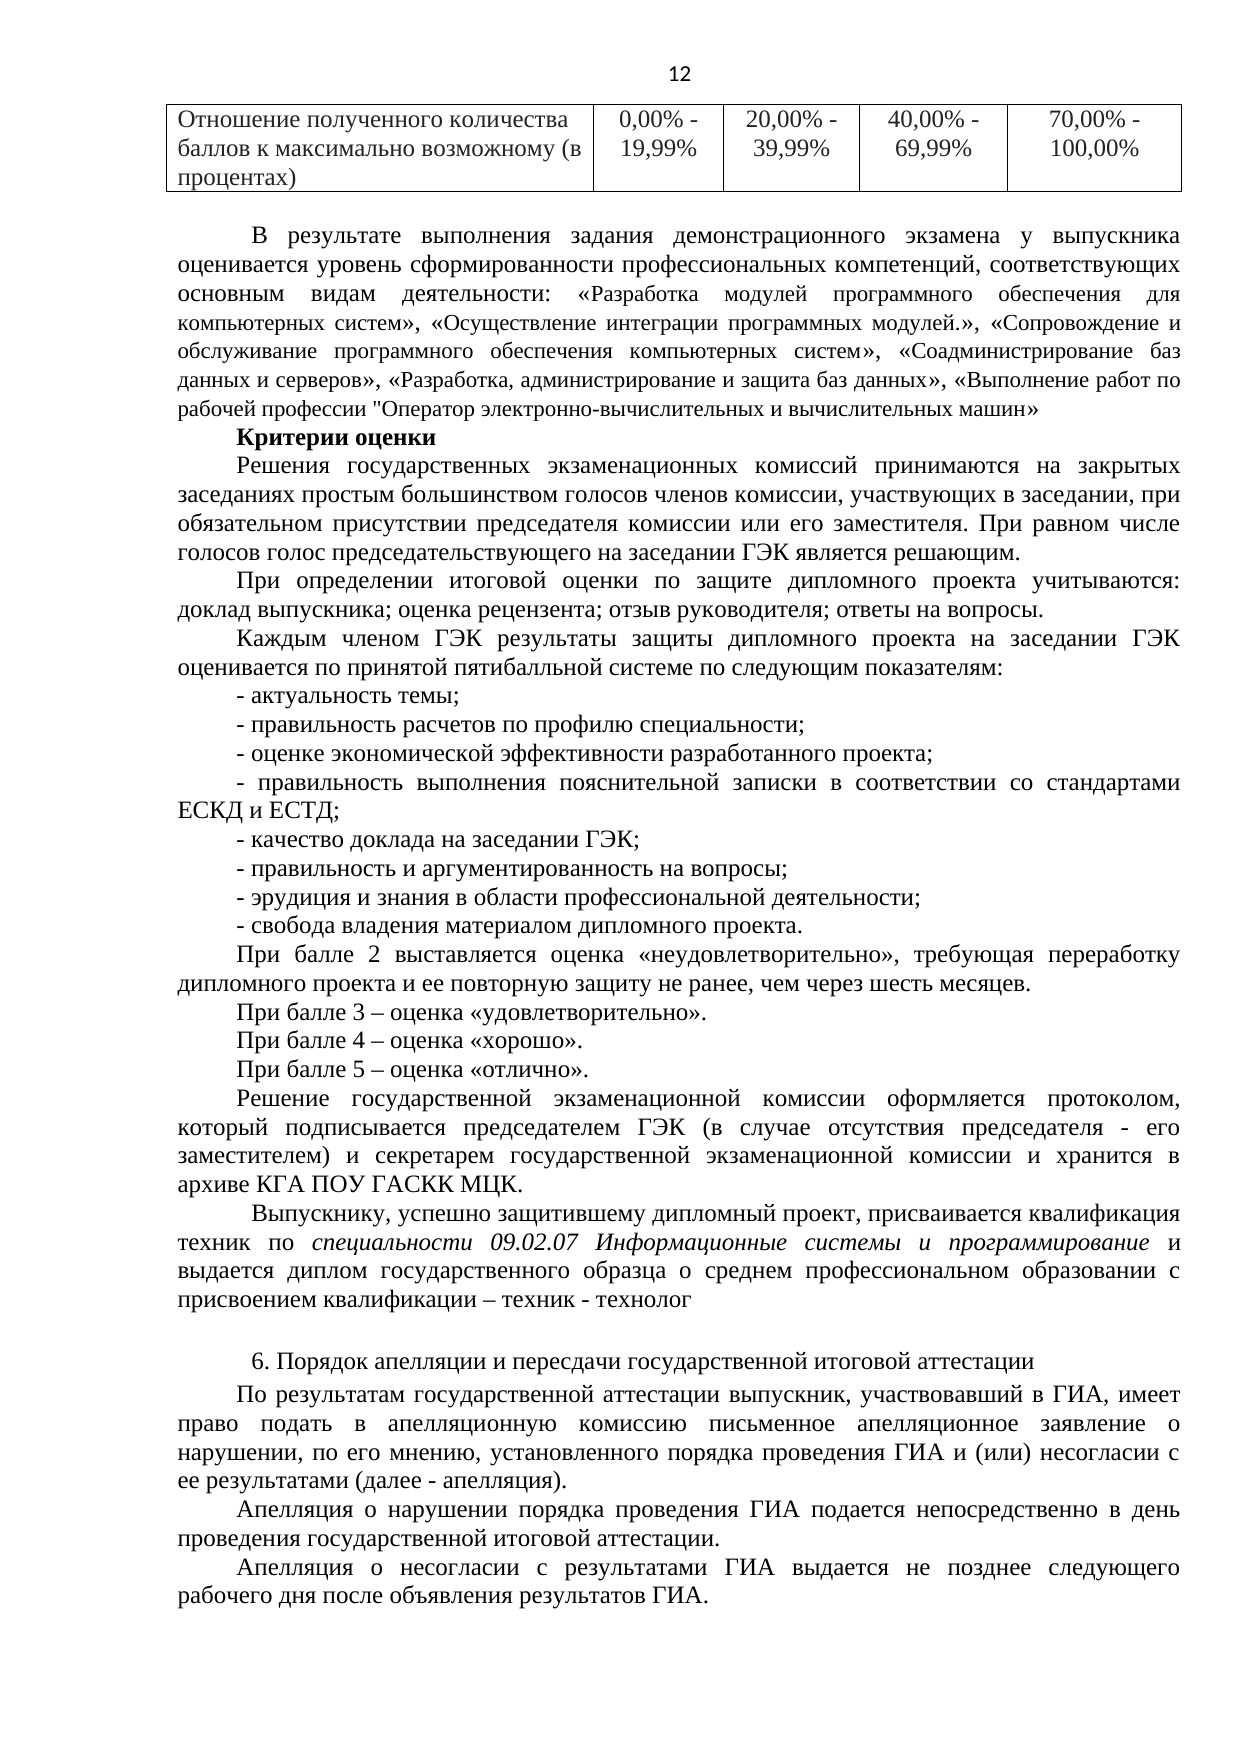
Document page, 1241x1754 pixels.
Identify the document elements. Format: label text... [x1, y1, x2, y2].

text - правильность и аргументированность на вопросы; [177, 853, 1181, 882]
text При балле 5 – оценка «отлично». [177, 1054, 1181, 1083]
text При балле 2 выставляется оценка «неудовлетворительно», требующая переработку дипломного проекта и ее повторную защиту не ранее, чем через шесть месяцев. [177, 939, 1181, 997]
text При балле 3 – оценка «удовлетворительно». [177, 997, 1181, 1026]
text - правильность выполнения пояснительной записки в соответствии со стандартами ЕСКД и ЕСТД; [177, 767, 1181, 824]
table_cell 40,00% - 69,99% [860, 105, 1007, 191]
table_cell 0,00% - 19,99% [594, 105, 723, 191]
table_cell Отношение полученного количества баллов к максимально возможному (в процентах) [296, 105, 593, 191]
list Выпускнику, успешно защитившему дипломный проект, присваивается квалификация техник по специальности 09.02.07 Информационные системы и программирование и выдается диплом государственного образца о среднем профессиональном образовании с присвоением квалификации – техник - технолог [177, 1198, 1181, 1313]
text Критерии оценки [177, 422, 1181, 451]
text Каждым членом ГЭК результаты защиты дипломного проекта на заседании ГЭК оценивается по принятой пятибалльной системе по следующим показателям: [177, 623, 1181, 681]
text Решение государственной экзаменационной комиссии оформляется протоколом, который подписывается председателем ГЭК (в случае отсутствия председателя - его заместителем) и секретарем государственной экзаменационной комиссии и хранится в архиве КГА ПОУ ГАСКК МЦК. [177, 1083, 1181, 1198]
list 6. Порядок апелляции и пересдачи государственной итоговой аттестации [177, 1346, 1181, 1375]
text - актуальность темы; [177, 681, 1181, 709]
table_cell 20,00% - 39,99% [724, 105, 859, 191]
text Апелляция о нарушении порядка проведения ГИА подается непосредственно в день проведения государственной итоговой аттестации. [177, 1494, 1181, 1552]
text - качество доклада на заседании ГЭК; [177, 824, 1181, 853]
text Апелляция о несогласии с результатами ГИА выдается не позднее следующего рабочего дня после объявления результатов ГИА. [177, 1552, 1181, 1609]
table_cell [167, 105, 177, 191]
text Решения государственных экзаменационных комиссий принимаются на закрытых заседаниях простым большинством голосов членов комиссии, участвующих в заседании, при обязательном присутствии председателя комиссии или его заместителя. При равном числе голосов голос председательствующего на заседании ГЭК является решающим. [177, 451, 1181, 566]
text - свобода владения материалом дипломного проекта. [177, 911, 1181, 939]
text По результатам государственной аттестации выпускник, участвовавший в ГИА, имеет право подать в апелляционную комиссию письменное апелляционное заявление о нарушении, по его мнению, установленного порядка проведения ГИА и (или) несогласии с ее результатами (далее - апелляция). [177, 1379, 1181, 1494]
text - оценке экономической эффективности разработанного проекта; [177, 738, 1181, 767]
text - эрудиция и знания в области профессиональной деятельности; [177, 882, 1181, 911]
text - правильность расчетов по профилю специальности; [177, 709, 1181, 738]
text При балле 4 – оценка «хорошо». [177, 1026, 1181, 1054]
text При определении итоговой оценки по защите дипломного проекта учитываются: доклад выпускника; оценка рецензента; отзыв руководителя; ответы на вопросы. [177, 566, 1181, 623]
table_cell 70,00% - 100,00% [1008, 105, 1181, 191]
list В результате выполнения задания демонстрационного экзамена у выпускника оценивается уровень сформированности профессиональных компетенций, соответствующих основным видам деятельности: «Разработка модулей программного обеспечения для компьютерных систем», «Осуществление интеграции программных модулей.», «Сопровождение и обслуживание программного обеспечения компьютерных систем», «Соадминистрирование баз данных и серверов», «Разработка, администрирование и защита баз данных», «Выполнение работ по рабочей профессии "Оператор электронно-вычислительных и вычислительных машин» [177, 221, 1181, 422]
